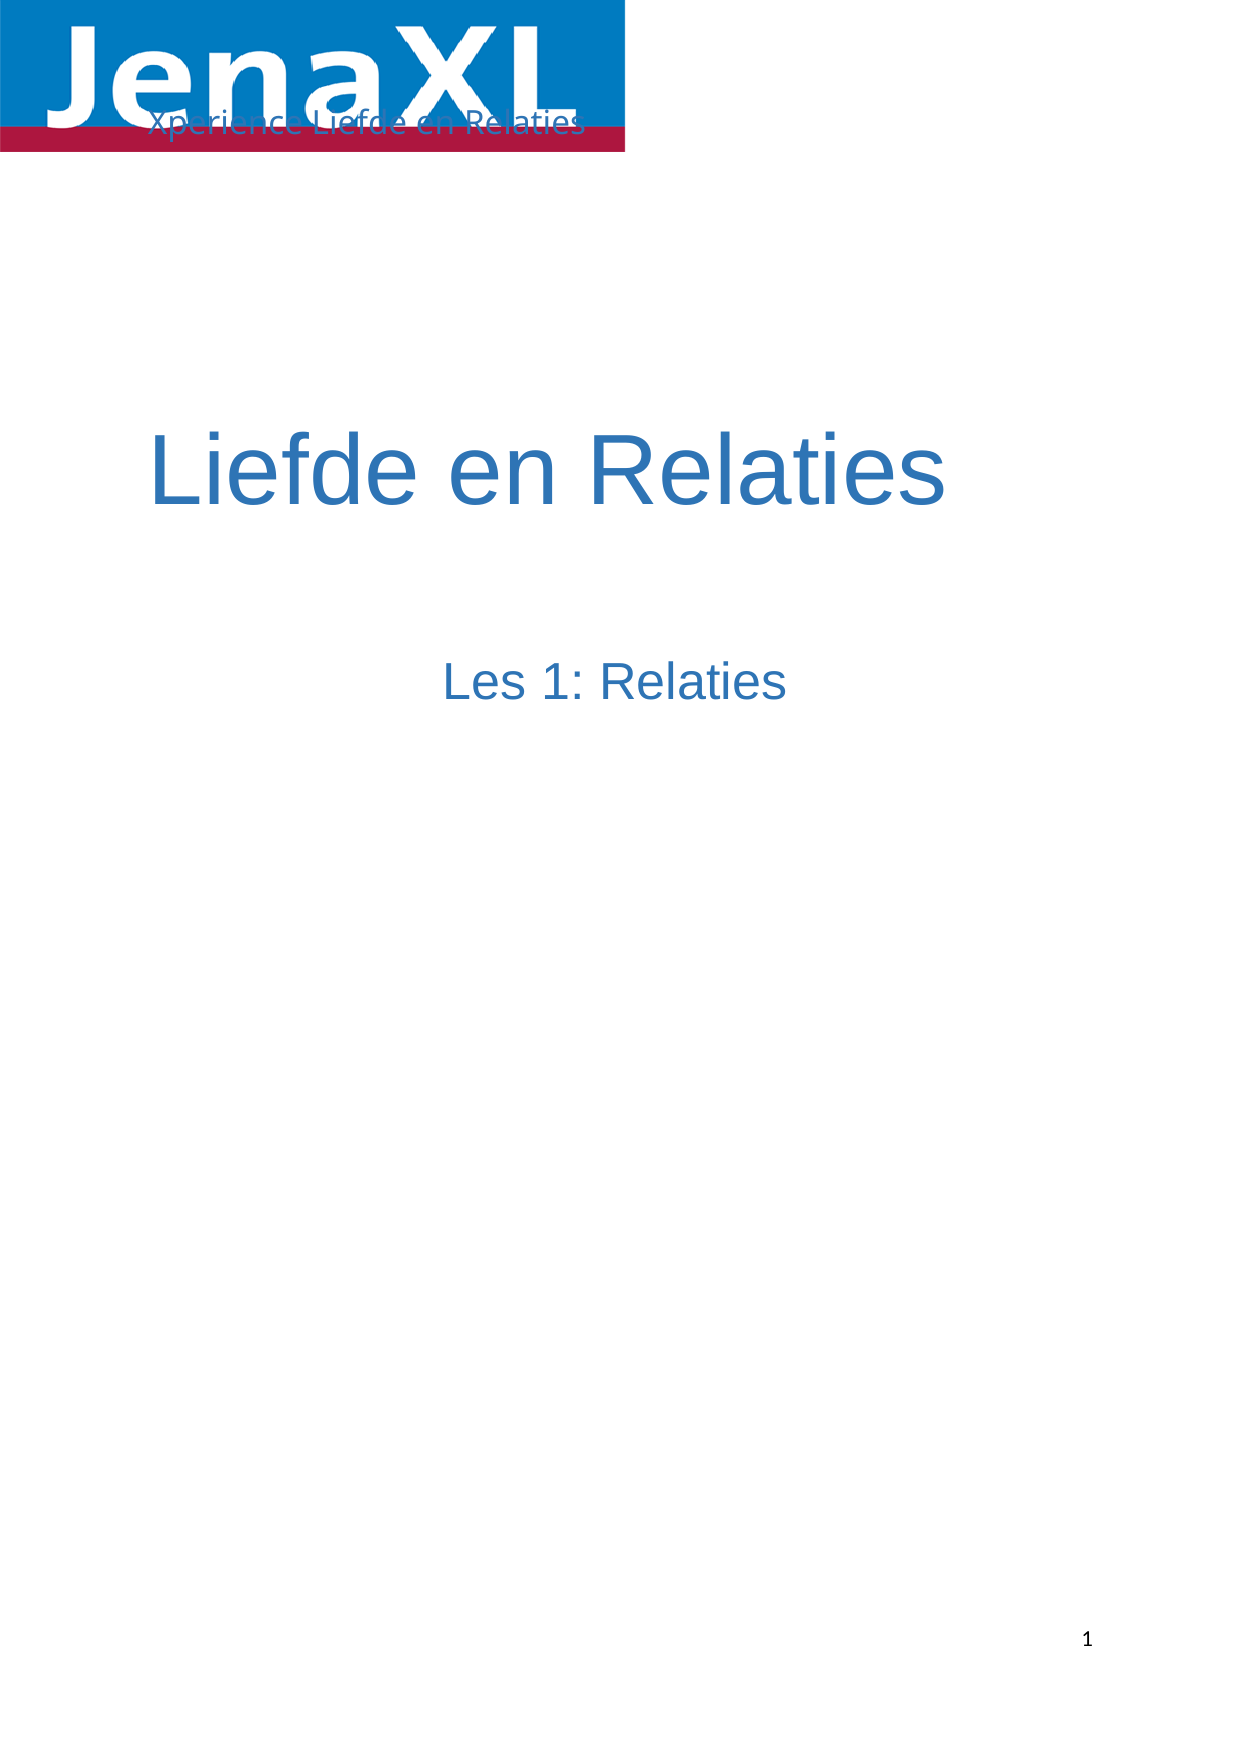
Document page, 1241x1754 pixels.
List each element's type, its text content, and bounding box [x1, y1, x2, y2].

subtitle Les 1: Relaties [369, 650, 1093, 710]
picture [0, 0, 625, 152]
subtitle Liefde en Relaties [148, 410, 1093, 525]
